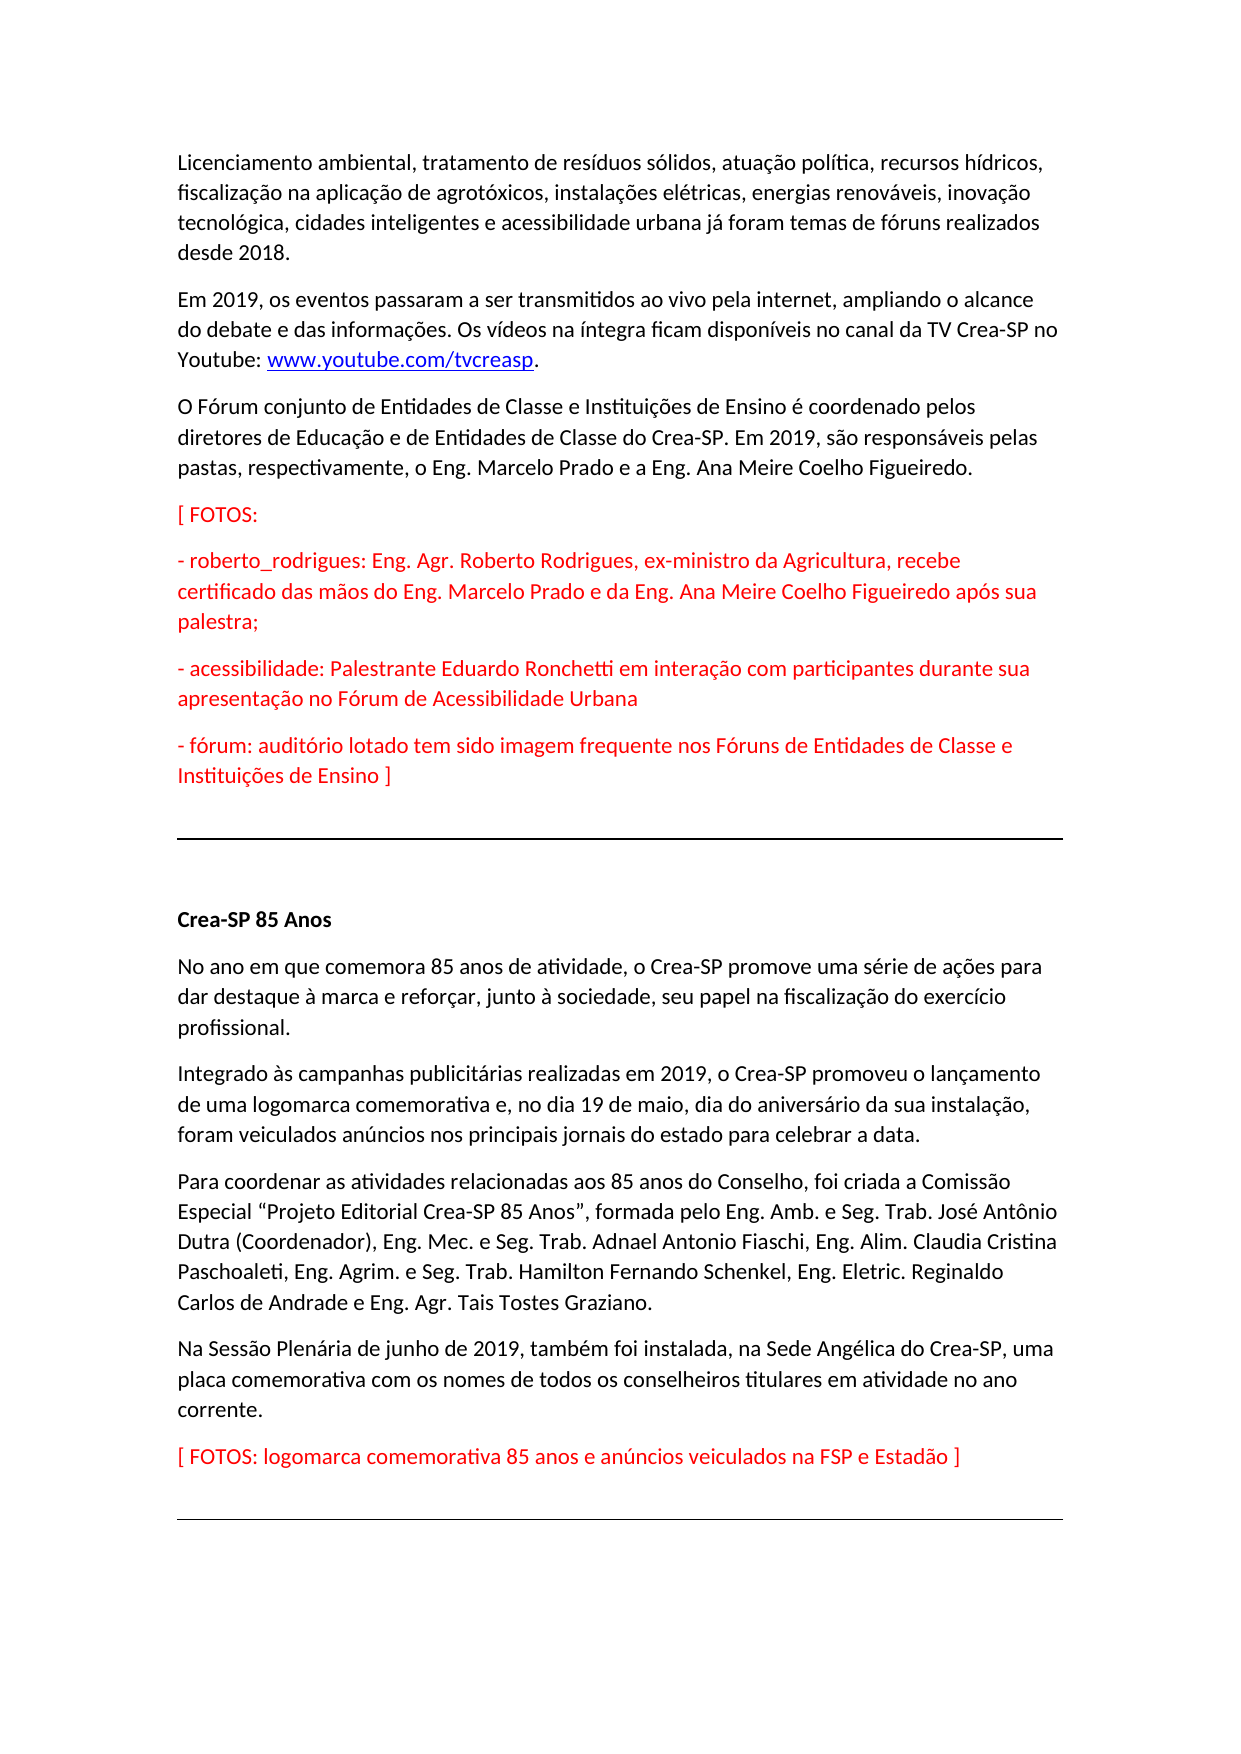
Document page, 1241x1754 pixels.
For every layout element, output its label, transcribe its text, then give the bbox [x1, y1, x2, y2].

text No ano em que comemora 85 anos de atividade, o Crea-SP promove uma série de ações para dar destaque à marca e reforçar, junto à sociedade, seu papel na fiscalização do exercício profissional. [177, 952, 1063, 1041]
text Para coordenar as atividades relacionadas aos 85 anos do Conselho, foi criada a Comissão Especial “Projeto Editorial Crea-SP 85 Anos”, formada pelo Eng. Amb. e Seg. Trab. José Antônio Dutra (Coordenador), Eng. Mec. e Seg. Trab. Adnael Antonio Fiaschi, Eng. Alim. Claudia Cristina Paschoaleti, Eng. Agrim. e Seg. Trab. Hamilton Fernando Schenkel, Eng. Eletric. Reginaldo Carlos de Andrade e Eng. Agr. Tais Tostes Graziano. [177, 1167, 1063, 1316]
text Integrado às campanhas publicitárias realizadas em 2019, o Crea-SP promoveu o lançamento de uma logomarca comemorativa e, no dia 19 de maio, dia do aniversário da sua instalação, foram veiculados anúncios nos principais jornais do estado para celebrar a data. [177, 1059, 1063, 1148]
text [ FOTOS: logomarca comemorativa 85 anos e anúncios veiculados na FSP e Estadão ] [177, 1442, 1063, 1470]
text Na Sessão Plenária de junho de 2019, também foi instalada, na Sede Angélica do Crea-SP, uma placa comemorativa com os nomes de todos os conselheiros titulares em atividade no ano corrente. [177, 1334, 1063, 1423]
text - acessibilidade: Palestrante Eduardo Ronchetti em interação com participantes durante sua apresentação no Fórum de Acessibilidade Urbana [177, 654, 1063, 712]
text - fórum: auditório lotado tem sido imagem frequente nos Fóruns de Entidades de Classe e Instituições de Ensino ] [177, 731, 1063, 789]
text Licenciamento ambiental, tratamento de resíduos sólidos, atuação política, recursos hídricos, fiscalização na aplicação de agrotóxicos, instalações elétricas, energias renováveis, inovação tecnológica, cidades inteligentes e acessibilidade urbana já foram temas de fóruns realizados desde 2018. [177, 148, 1063, 266]
text [ FOTOS: [177, 500, 1063, 528]
text O Fórum conjunto de Entidades de Classe e Instituições de Ensino é coordenado pelos diretores de Educação e de Entidades de Classe do Crea-SP. Em 2019, são responsáveis pelas pastas, respectivamente, o Eng. Marcelo Prado e a Eng. Ana Meire Coelho Figueiredo. [177, 392, 1063, 481]
text Em 2019, os eventos passaram a ser transmitidos ao vivo pela internet, ampliando o alcance do debate e das informações. Os vídeos na íntegra ficam disponíveis no canal da TV Crea-SP no Youtube: www.youtube.com/tvcreasp. [177, 285, 1063, 373]
text Crea-SP 85 Anos [177, 905, 1063, 933]
text - roberto_rodrigues: Eng. Agr. Roberto Rodrigues, ex-ministro da Agricultura, recebe certificado das mãos do Eng. Marcelo Prado e da Eng. Ana Meire Coelho Figueiredo após sua palestra; [177, 547, 1063, 635]
